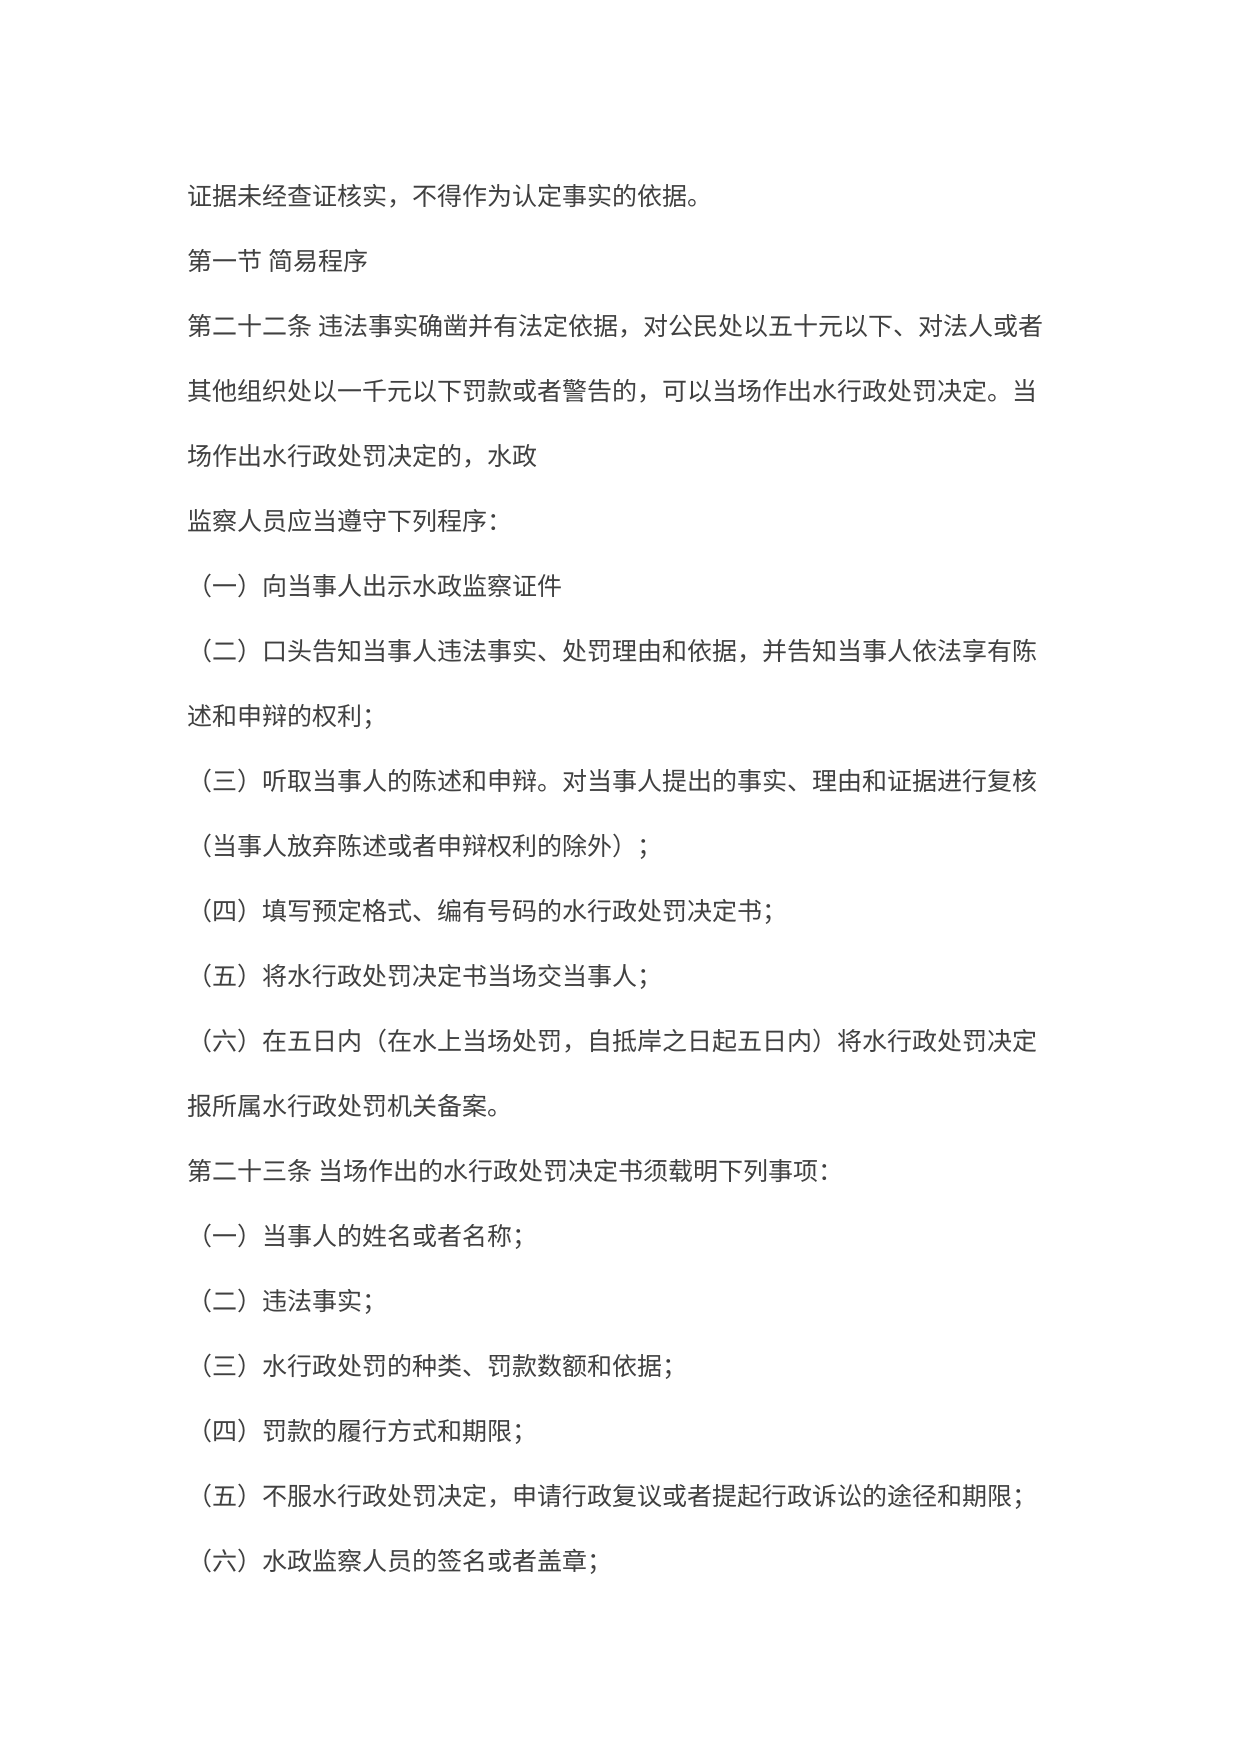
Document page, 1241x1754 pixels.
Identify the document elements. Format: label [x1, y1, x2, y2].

text [187, 162, 1053, 1592]
